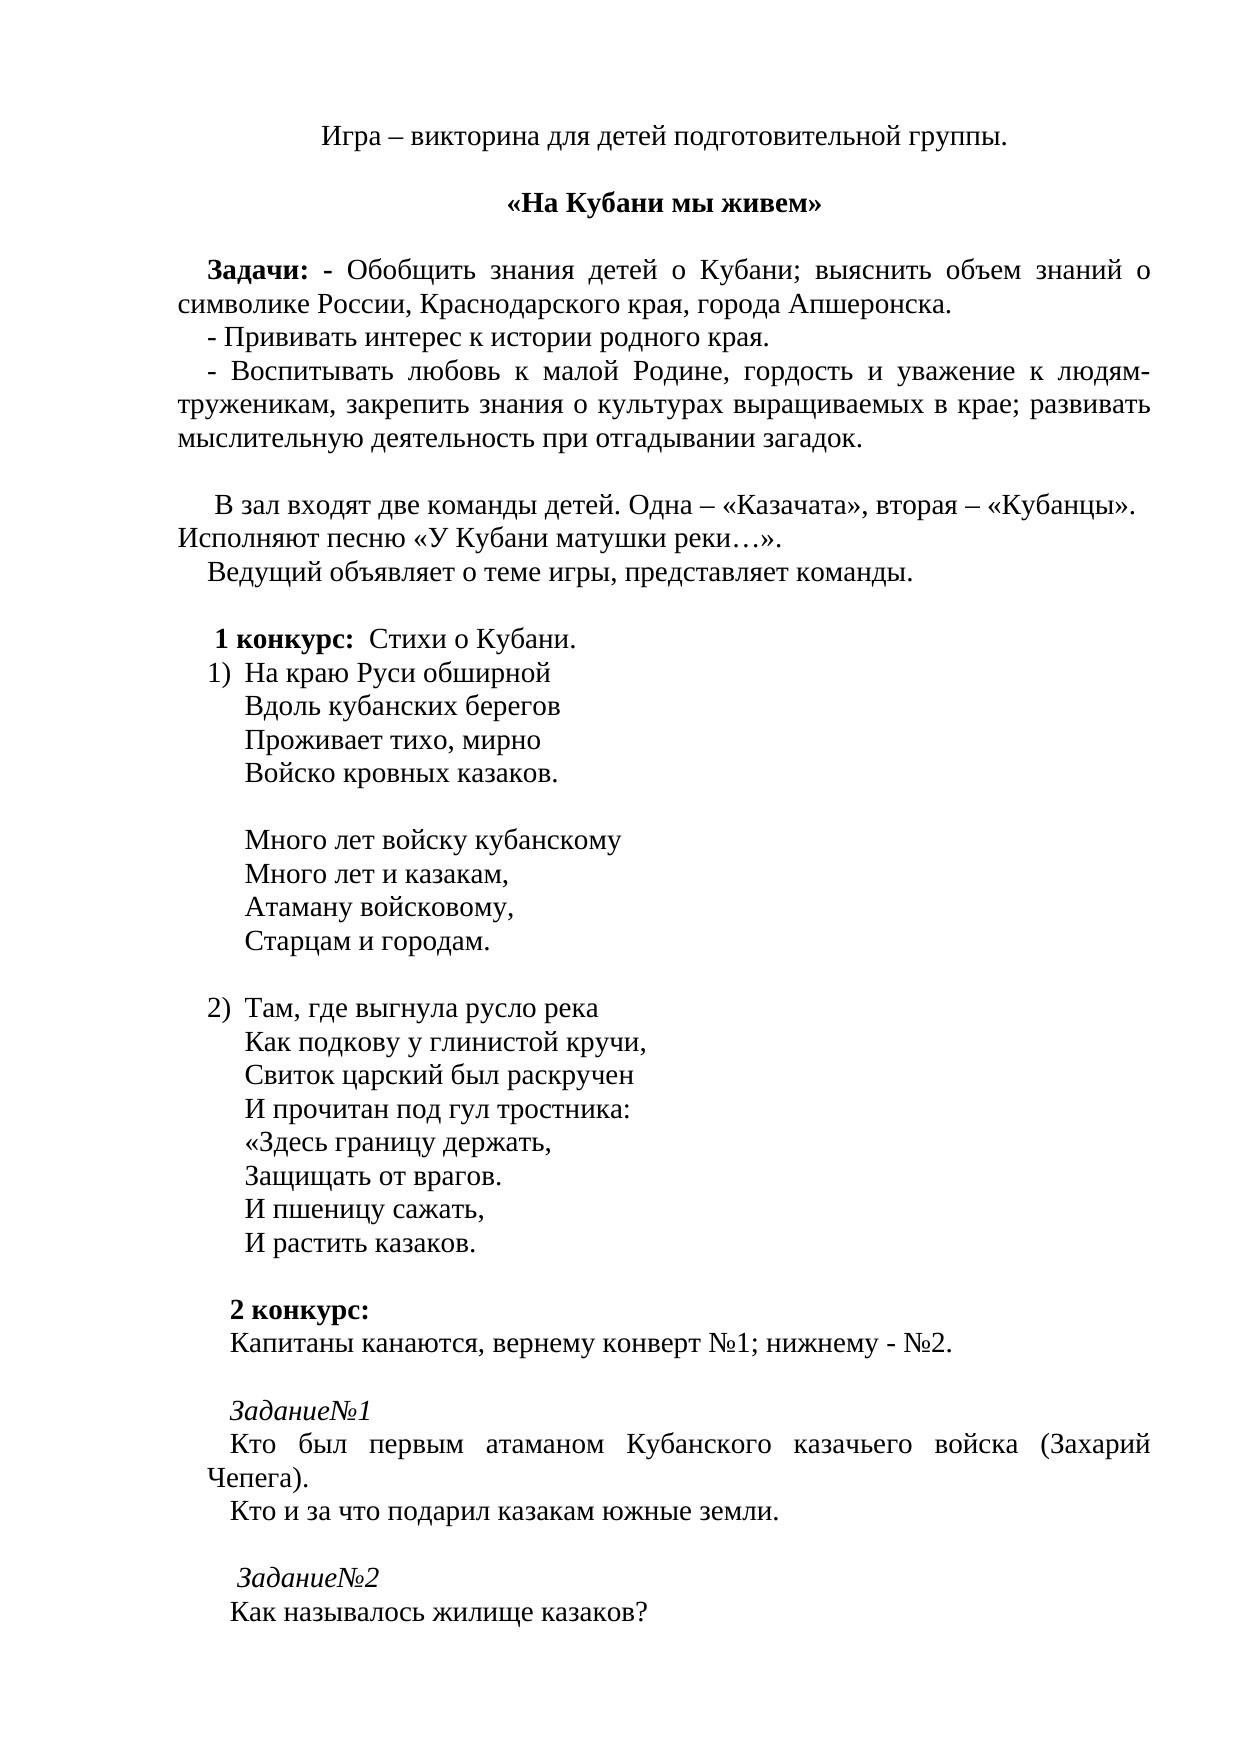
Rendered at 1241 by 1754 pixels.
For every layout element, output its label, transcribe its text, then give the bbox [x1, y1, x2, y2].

text - Воспитывать любовь к малой Родине, гордость и уважение к людям-труженикам, закрепить знания о культурах выращиваемых в крае; развивать мыслительную деятельность при отгадывании загадок. [177, 353, 1152, 453]
text - Прививать интерес к истории родного края. [177, 319, 1152, 353]
text И растить казаков. [244, 1225, 1152, 1258]
text Атаману войсковому, [244, 889, 1152, 923]
text Задание№1 [207, 1393, 1152, 1426]
text «На Кубани мы живем» [177, 185, 1152, 219]
text Кто был первым атаманом Кубанского казачьего войска (Захарий Чепега). [207, 1426, 1152, 1493]
list Там, где выгнула русло река [207, 990, 1152, 1024]
text Как подкову у глинистой кручи, [244, 1024, 1152, 1057]
text Как называлось жилище казаков? [207, 1594, 1152, 1627]
text Войско кровных казаков. [244, 755, 1152, 789]
text 1 конкурс: Стихи о Кубани. [177, 621, 1152, 655]
text Задачи: - Обобщить знания детей о Кубани; выяснить объем знаний о символике России, Краснодарского края, города Апшеронска. [177, 252, 1152, 319]
text Вдоль кубанских берегов [244, 688, 1152, 722]
text Ведущий объявляет о теме игры, представляет команды. [177, 554, 1152, 588]
text Проживает тихо, мирно [244, 722, 1152, 755]
text И пшеницу сажать, [244, 1191, 1152, 1225]
text Старцам и городам. [244, 923, 1152, 957]
text 2 конкурс: [207, 1292, 1152, 1326]
text В зал входят две команды детей. Одна – «Казачата», вторая – «Кубанцы». [177, 487, 1152, 521]
text «Здесь границу держать, [244, 1124, 1152, 1158]
list На краю Руси обширной [207, 655, 1152, 688]
text Защищать от врагов. [244, 1158, 1152, 1191]
text Капитаны канаются, вернему конверт №1; нижнему - №2. [207, 1326, 1152, 1359]
text Много лет и казакам, [244, 856, 1152, 889]
text Игра – викторина для детей подготовительной группы. [177, 118, 1152, 152]
text Задание№2 [207, 1560, 1152, 1594]
text Исполняют песню «У Кубани матушки реки…». [177, 521, 1152, 554]
text Свиток царский был раскручен [244, 1057, 1152, 1091]
text Кто и за что подарил казакам южные земли. [207, 1493, 1152, 1527]
text Много лет войску кубанскому [244, 822, 1152, 856]
text И прочитан под гул тростника: [244, 1091, 1152, 1124]
